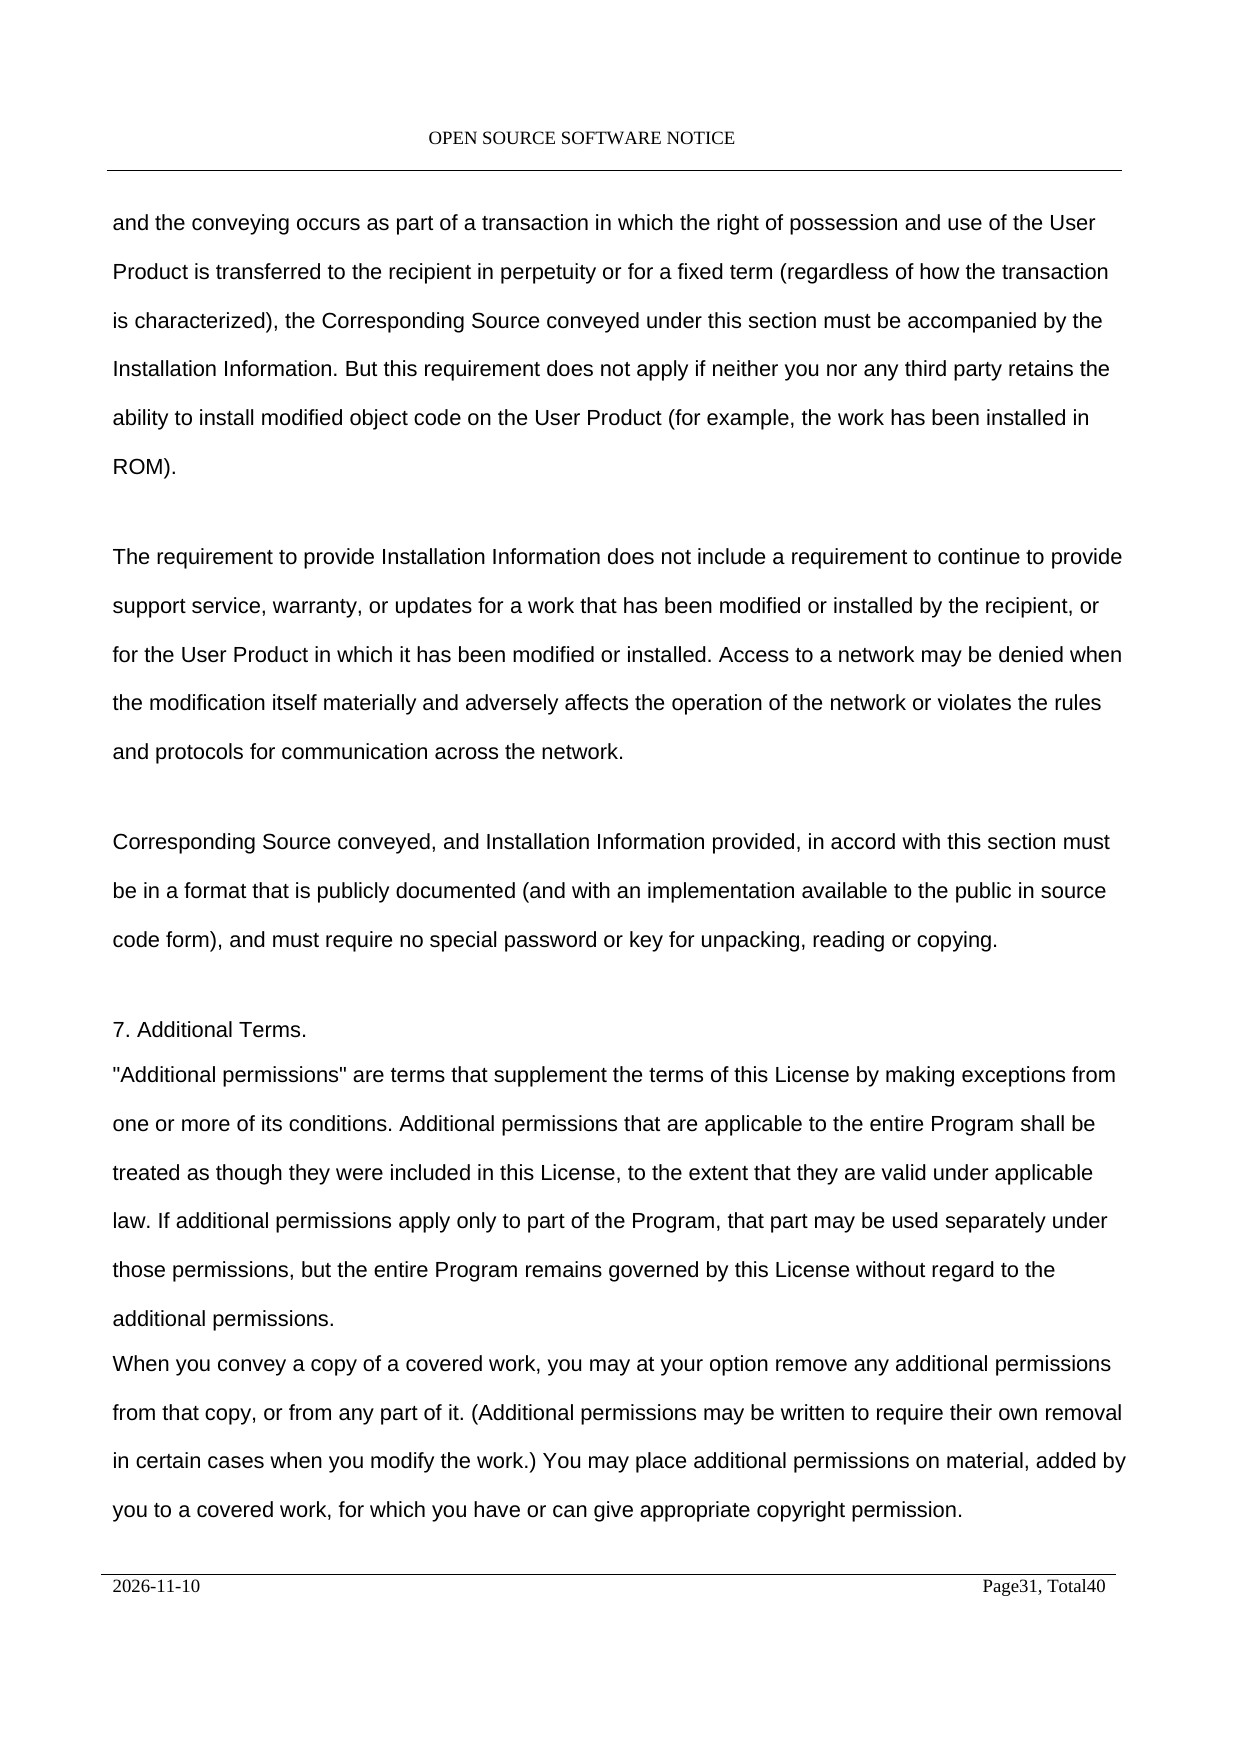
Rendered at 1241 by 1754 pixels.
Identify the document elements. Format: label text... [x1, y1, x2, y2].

text When you convey a copy of a covered work, you may at your option remove any additional permissions from that copy, or from any part of it. (Additional permissions may be written to require their own removal in certain cases when you modify the work.) You may place additional permissions on material, added by you to a covered work, for which you have or can give appropriate copyright permission. [112, 1347, 1128, 1526]
text 7. Additional Terms. [112, 1013, 1128, 1046]
text The requirement to provide Installation Information does not include a requirement to continue to provide support service, warranty, or updates for a work that has been modified or installed by the recipient, or for the User Product in which it has been modified or installed. Access to a network may be denied when the modification itself materially and adversely affects the operation of the network or violates the rules and protocols for communication across the network. [112, 540, 1128, 768]
text Corresponding Source conveyed, and Installation Information provided, in accord with this section must be in a format that is publicly documented (and with an implementation available to the public in source code form), and must require no special password or key for unpacking, reading or copying. [112, 826, 1128, 956]
text "Additional permissions" are terms that supplement the terms of this License by making exceptions from one or more of its conditions. Additional permissions that are applicable to the entire Program shall be treated as though they were included in this License, to the extent that they are valid under applicable law. If additional permissions apply only to part of the Program, that part may be used separately under those permissions, but the entire Program remains governed by this License without regard to the additional permissions. [112, 1058, 1128, 1334]
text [112, 206, 1128, 483]
